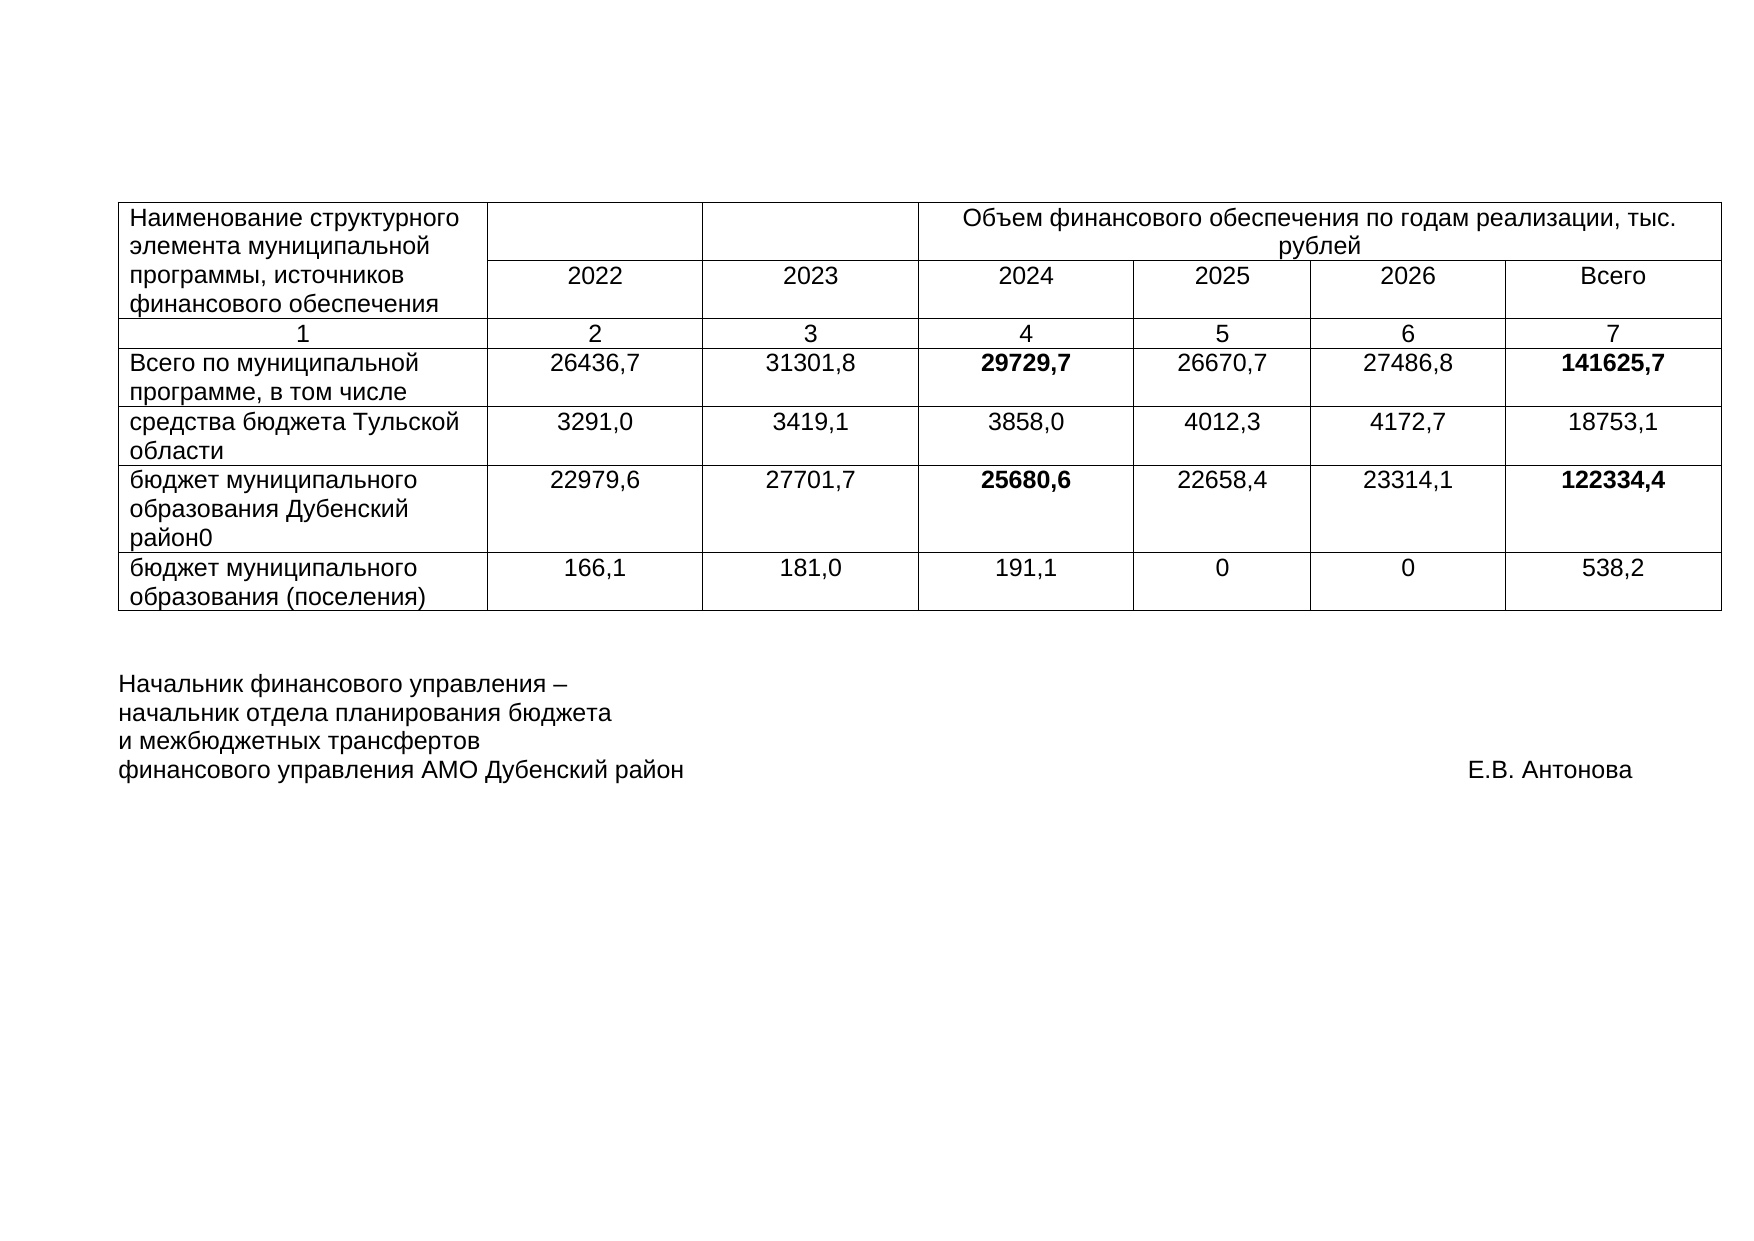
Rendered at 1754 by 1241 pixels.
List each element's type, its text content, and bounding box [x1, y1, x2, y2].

table_header Наименование структурного элемента муниципальной программы, источников финансового обеспечения [119, 203, 487, 318]
table_cell 0 [1311, 553, 1505, 610]
table_cell 2026 [1311, 261, 1505, 318]
table_cell 181,0 [703, 553, 918, 610]
table_cell 3419,1 [703, 407, 918, 464]
text финансового управления АМО Дубенский район Е.В. Антонова [118, 755, 1636, 784]
table_cell 2025 [1134, 261, 1310, 318]
table_cell Всего [1506, 261, 1721, 318]
table_cell 3 [703, 319, 918, 347]
table_cell бюджет муниципального образования Дубенский район0 [119, 466, 487, 552]
table_header [488, 203, 702, 260]
table_cell 3858,0 [919, 407, 1133, 464]
table_cell 4 [919, 319, 1133, 347]
table_cell 26436,7 [488, 349, 702, 406]
table_cell 29729,7 [919, 349, 1133, 406]
text и межбюджетных трансфертов [118, 726, 1636, 755]
table_cell 191,1 [919, 553, 1133, 610]
table_cell 22979,6 [488, 466, 702, 552]
table_cell 141625,7 [1506, 349, 1721, 406]
table_cell 2024 [919, 261, 1133, 318]
table_cell 3291,0 [488, 407, 702, 464]
table_cell 18753,1 [1506, 407, 1721, 464]
table_cell 2023 [703, 261, 918, 318]
table_cell 4172,7 [1311, 407, 1505, 464]
table_cell 6 [1311, 319, 1505, 347]
table_header Объем финансового обеспечения по годам реализации, тыс. рублей [919, 203, 1721, 260]
table_cell 27701,7 [703, 466, 918, 552]
table_cell 4012,3 [1134, 407, 1310, 464]
table_cell бюджет муниципального образования (поселения) [119, 553, 487, 610]
table_cell 22658,4 [1134, 466, 1310, 552]
table_cell 26670,7 [1134, 349, 1310, 406]
text начальник отдела планирования бюджета [118, 698, 1636, 726]
table_cell 0 [1134, 553, 1310, 610]
table_cell 2 [488, 319, 702, 347]
table_cell Всего по муниципальной программе, в том числе [119, 349, 487, 406]
table_cell 2022 [488, 261, 702, 318]
table_cell 1 [119, 319, 487, 347]
table_cell 166,1 [488, 553, 702, 610]
text Начальник финансового управления – [118, 669, 1636, 698]
table_cell 25680,6 [919, 466, 1133, 552]
table_cell 538,2 [1506, 553, 1721, 610]
table_cell 7 [1506, 319, 1721, 347]
table_cell 5 [1134, 319, 1310, 347]
table_cell 31301,8 [703, 349, 918, 406]
table_cell средства бюджета Тульской области [119, 407, 487, 464]
table_cell 122334,4 [1506, 466, 1721, 552]
table_cell 23314,1 [1311, 466, 1505, 552]
table_cell 27486,8 [1311, 349, 1505, 406]
table_header [703, 203, 918, 260]
